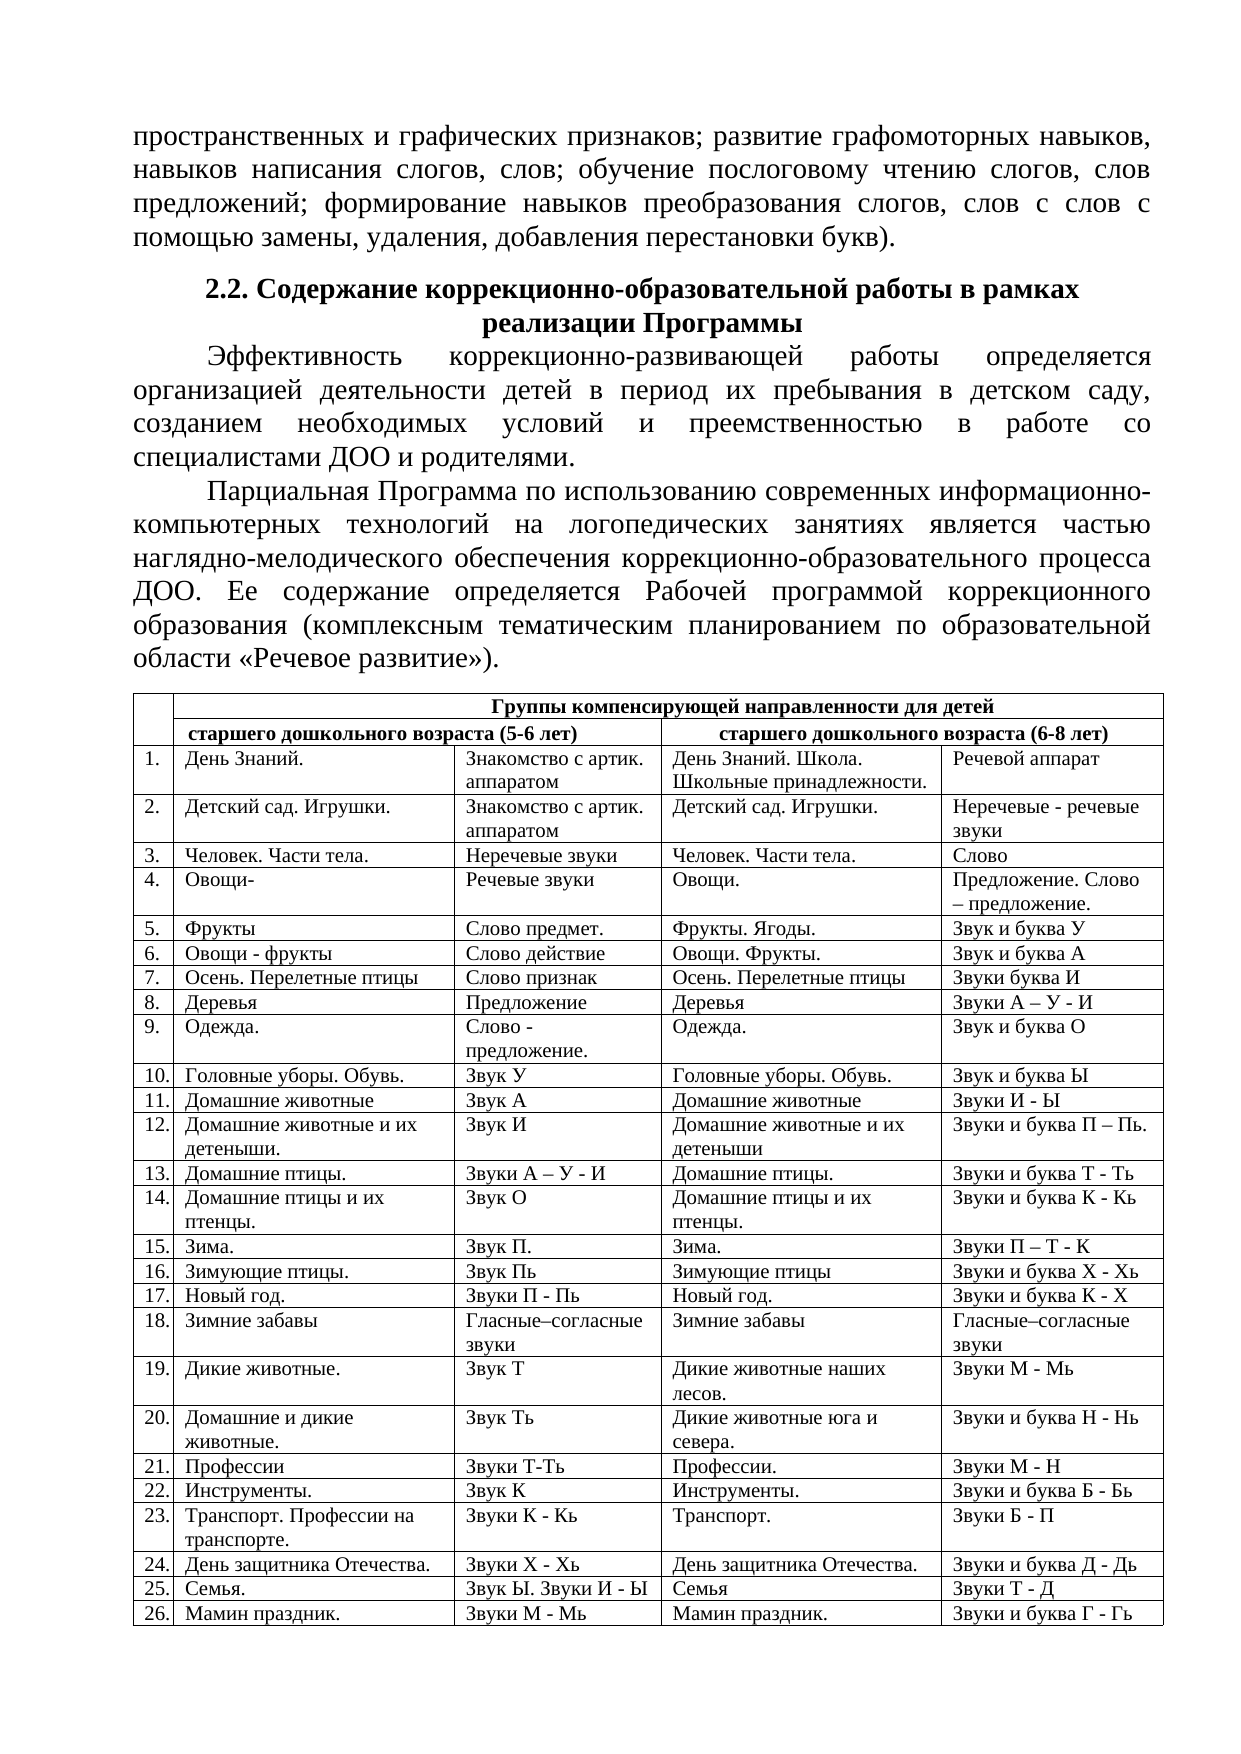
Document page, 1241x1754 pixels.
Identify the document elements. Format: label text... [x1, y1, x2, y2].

table_cell [134, 1552, 173, 1576]
table_cell Звук Ть [455, 1406, 661, 1453]
table_cell Знакомство с артик. аппаратом [455, 795, 661, 842]
table_cell Предложение [455, 990, 661, 1014]
table_cell Звуки М - Н [942, 1454, 1163, 1478]
table_cell Осень. Перелетные птицы [174, 966, 454, 989]
table_cell Детский сад. Игрушки. [174, 795, 454, 842]
table_cell Звук К [455, 1479, 661, 1502]
table_cell Дикие животные. [174, 1357, 454, 1404]
table_cell Звук И [455, 1113, 661, 1160]
table_cell Домашние птицы. [662, 1161, 941, 1185]
table_cell Предложение. Слово – предложение. [942, 868, 1163, 915]
table_cell Слово [942, 843, 1163, 867]
table_cell Новый год. [662, 1284, 941, 1307]
table_cell Слово действие [455, 941, 661, 964]
table_cell Зимующие птицы [662, 1259, 941, 1283]
table_cell Звуки К - Кь [455, 1503, 661, 1551]
table_cell 8 [134, 990, 173, 1014]
table_cell Инструменты. [174, 1479, 454, 1502]
table_cell [134, 1161, 173, 1185]
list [133, 118, 1152, 252]
table_cell Звуки Х - Хь [455, 1552, 661, 1576]
table_cell [134, 1454, 173, 1478]
table_cell Звуки и буква Т - Ть [942, 1161, 1163, 1185]
table_cell 7 [134, 966, 173, 989]
table_cell Человек. Части тела. [174, 843, 454, 867]
table_cell Дикие животные юга и севера. [662, 1406, 941, 1453]
table_cell Одежда. [662, 1015, 941, 1062]
table_cell Транспорт. [662, 1503, 941, 1551]
table_cell [134, 1088, 173, 1112]
table_cell Звук Пь [455, 1259, 661, 1283]
table_cell Звук и буква О [942, 1015, 1163, 1062]
table_cell Зима. [174, 1235, 454, 1258]
table_cell [134, 1357, 173, 1404]
table_cell Семья. [174, 1577, 454, 1600]
table_cell Звуки и буква Х - Хь [942, 1259, 1163, 1283]
table_cell Звук Ы. Звуки И - Ы [455, 1577, 661, 1600]
table_cell Звуки М - Мь [942, 1357, 1163, 1404]
table_cell Зимующие птицы. [174, 1259, 454, 1283]
table_cell Мамин праздник. [662, 1601, 941, 1625]
table_cell Звуки А – У - И [942, 990, 1163, 1014]
table_cell Звуки П – Т - К [942, 1235, 1163, 1258]
table_cell Домашние животные [174, 1088, 454, 1112]
table_cell Звуки Т - Д [942, 1577, 1163, 1600]
table_cell 6 [134, 941, 173, 964]
table_cell [134, 1308, 173, 1356]
table_cell [134, 1186, 173, 1233]
table_cell Звук и буква У [942, 916, 1163, 940]
table_cell Зимние забавы [174, 1308, 454, 1356]
table_cell Звук О [455, 1186, 661, 1233]
table_header Группы компенсирующей направленности для детей [174, 694, 1163, 718]
list Парциальная Программа по использованию современных информационно-компьютерных технологий на логопедических занятиях является частью наглядно-мелодического обеспечения коррекционно-образовательного процесса ДОО. Ее содержание определяется Рабочей программой коррекционного образования (комплексным тематическим планированием по образовательной области «Речевое развитие»). [133, 473, 1152, 674]
table_cell Овощи. [662, 868, 941, 915]
table_cell Домашние животные и их детеныши [662, 1113, 941, 1160]
table_cell 1 [134, 746, 173, 793]
table_cell Головные уборы. Обувь. [174, 1064, 454, 1087]
table_cell [134, 1479, 173, 1502]
table_cell Профессии. [662, 1454, 941, 1478]
table_cell Слово признак [455, 966, 661, 989]
table_cell Звуки и буква Н - Нь [942, 1406, 1163, 1453]
table_cell Новый год. [174, 1284, 454, 1307]
table_cell Деревья [662, 990, 941, 1014]
table_cell Гласные–согласные звуки [455, 1308, 661, 1356]
table_cell [134, 1113, 173, 1160]
table_cell Звуки Б - П [942, 1503, 1163, 1551]
table_cell День защитника Отечества. [662, 1552, 941, 1576]
table_header [134, 694, 173, 745]
table_cell Детский сад. Игрушки. [662, 795, 941, 842]
table_cell Звук и буква Ы [942, 1064, 1163, 1087]
table_cell Звуки буква И [942, 966, 1163, 989]
table_cell Одежда. [174, 1015, 454, 1062]
table_cell Звук А [455, 1088, 661, 1112]
table_cell Деревья [174, 990, 454, 1014]
table_cell Звуки И - Ы [942, 1088, 1163, 1112]
table_cell Знакомство с артик. аппаратом [455, 746, 661, 793]
table_cell Фрукты. Ягоды. [662, 916, 941, 940]
table_cell Дикие животные наших лесов. [662, 1357, 941, 1404]
table_cell Домашние птицы и их птенцы. [174, 1186, 454, 1233]
table_cell [134, 1406, 173, 1453]
table_cell Звук П. [455, 1235, 661, 1258]
list 2.2. Содержание коррекционно-образовательной работы в рамках реализации Программы [133, 271, 1152, 338]
table_cell Овощи - фрукты [174, 941, 454, 964]
table_cell Звуки П - Пь [455, 1284, 661, 1307]
table_cell Домашние животные [662, 1088, 941, 1112]
table_cell День Знаний. Школа. Школьные принадлежности. [662, 746, 941, 793]
table_cell Овощи. Фрукты. [662, 941, 941, 964]
table_cell Звуки и буква Г - Гь [942, 1601, 1163, 1625]
table_cell 2 [134, 795, 173, 842]
table_cell Гласные–согласные звуки [942, 1308, 1163, 1356]
table_cell 4 [134, 868, 173, 915]
table_cell старшего дошкольного возраста (6-8 лет) [662, 719, 1163, 745]
table_cell Домашние и дикие животные. [174, 1406, 454, 1453]
table_cell День защитника Отечества. [174, 1552, 454, 1576]
table_cell Речевой аппарат [942, 746, 1163, 793]
table_cell Семья [662, 1577, 941, 1600]
table_cell [134, 1601, 173, 1625]
table_cell Инструменты. [662, 1479, 941, 1502]
table_cell День Знаний. [174, 746, 454, 793]
table_cell Звуки и буква К - Х [942, 1284, 1163, 1307]
table_cell Звуки Т-Ть [455, 1454, 661, 1478]
table_cell Зима. [662, 1235, 941, 1258]
table_cell старшего дошкольного возраста (5-6 лет) [174, 719, 661, 745]
table_cell Звуки и буква Б - Бь [942, 1479, 1163, 1502]
table_cell [134, 1064, 173, 1087]
table_cell Звуки и буква П – Пь. [942, 1113, 1163, 1160]
list Эффективность коррекционно-развивающей работы определяется организацией деятельности детей в период их пребывания в детском саду, созданием необходимых условий и преемственностью в работе со специалистами ДОО и родителями. [133, 338, 1152, 473]
table_cell Звук Т [455, 1357, 661, 1404]
table_cell Овощи- [174, 868, 454, 915]
table_cell Речевые звуки [455, 868, 661, 915]
table_cell Звук и буква А [942, 941, 1163, 964]
table_cell Слово предмет. [455, 916, 661, 940]
table_cell Звук У [455, 1064, 661, 1087]
table_cell Звуки М - Мь [455, 1601, 661, 1625]
table_cell Неречевые - речевые звуки [942, 795, 1163, 842]
table_cell Фрукты [174, 916, 454, 940]
table_cell Звуки и буква Д - Дь [942, 1552, 1163, 1576]
table_cell Слово -предложение. [455, 1015, 661, 1062]
table_cell Домашние животные и их детеныши. [174, 1113, 454, 1160]
table_cell Транспорт. Профессии на транспорте. [174, 1503, 454, 1551]
table_cell Мамин праздник. [174, 1601, 454, 1625]
table_cell Неречевые звуки [455, 843, 661, 867]
table_cell [134, 1503, 173, 1551]
table_cell [134, 1577, 173, 1600]
table_cell Осень. Перелетные птицы [662, 966, 941, 989]
table_cell Зимние забавы [662, 1308, 941, 1356]
table_cell [134, 1284, 173, 1307]
table_cell 3 [134, 843, 173, 867]
table_cell Головные уборы. Обувь. [662, 1064, 941, 1087]
table_cell [134, 1259, 173, 1283]
table_cell [134, 1015, 173, 1062]
table_cell 5 [134, 916, 173, 940]
table_cell Человек. Части тела. [662, 843, 941, 867]
table_cell Звуки и буква К - Кь [942, 1186, 1163, 1233]
table_cell Звуки А – У - И [455, 1161, 661, 1185]
table_cell Домашние птицы и их птенцы. [662, 1186, 941, 1233]
table_cell Профессии [174, 1454, 454, 1478]
table_cell Домашние птицы. [174, 1161, 454, 1185]
table_cell [134, 1235, 173, 1258]
